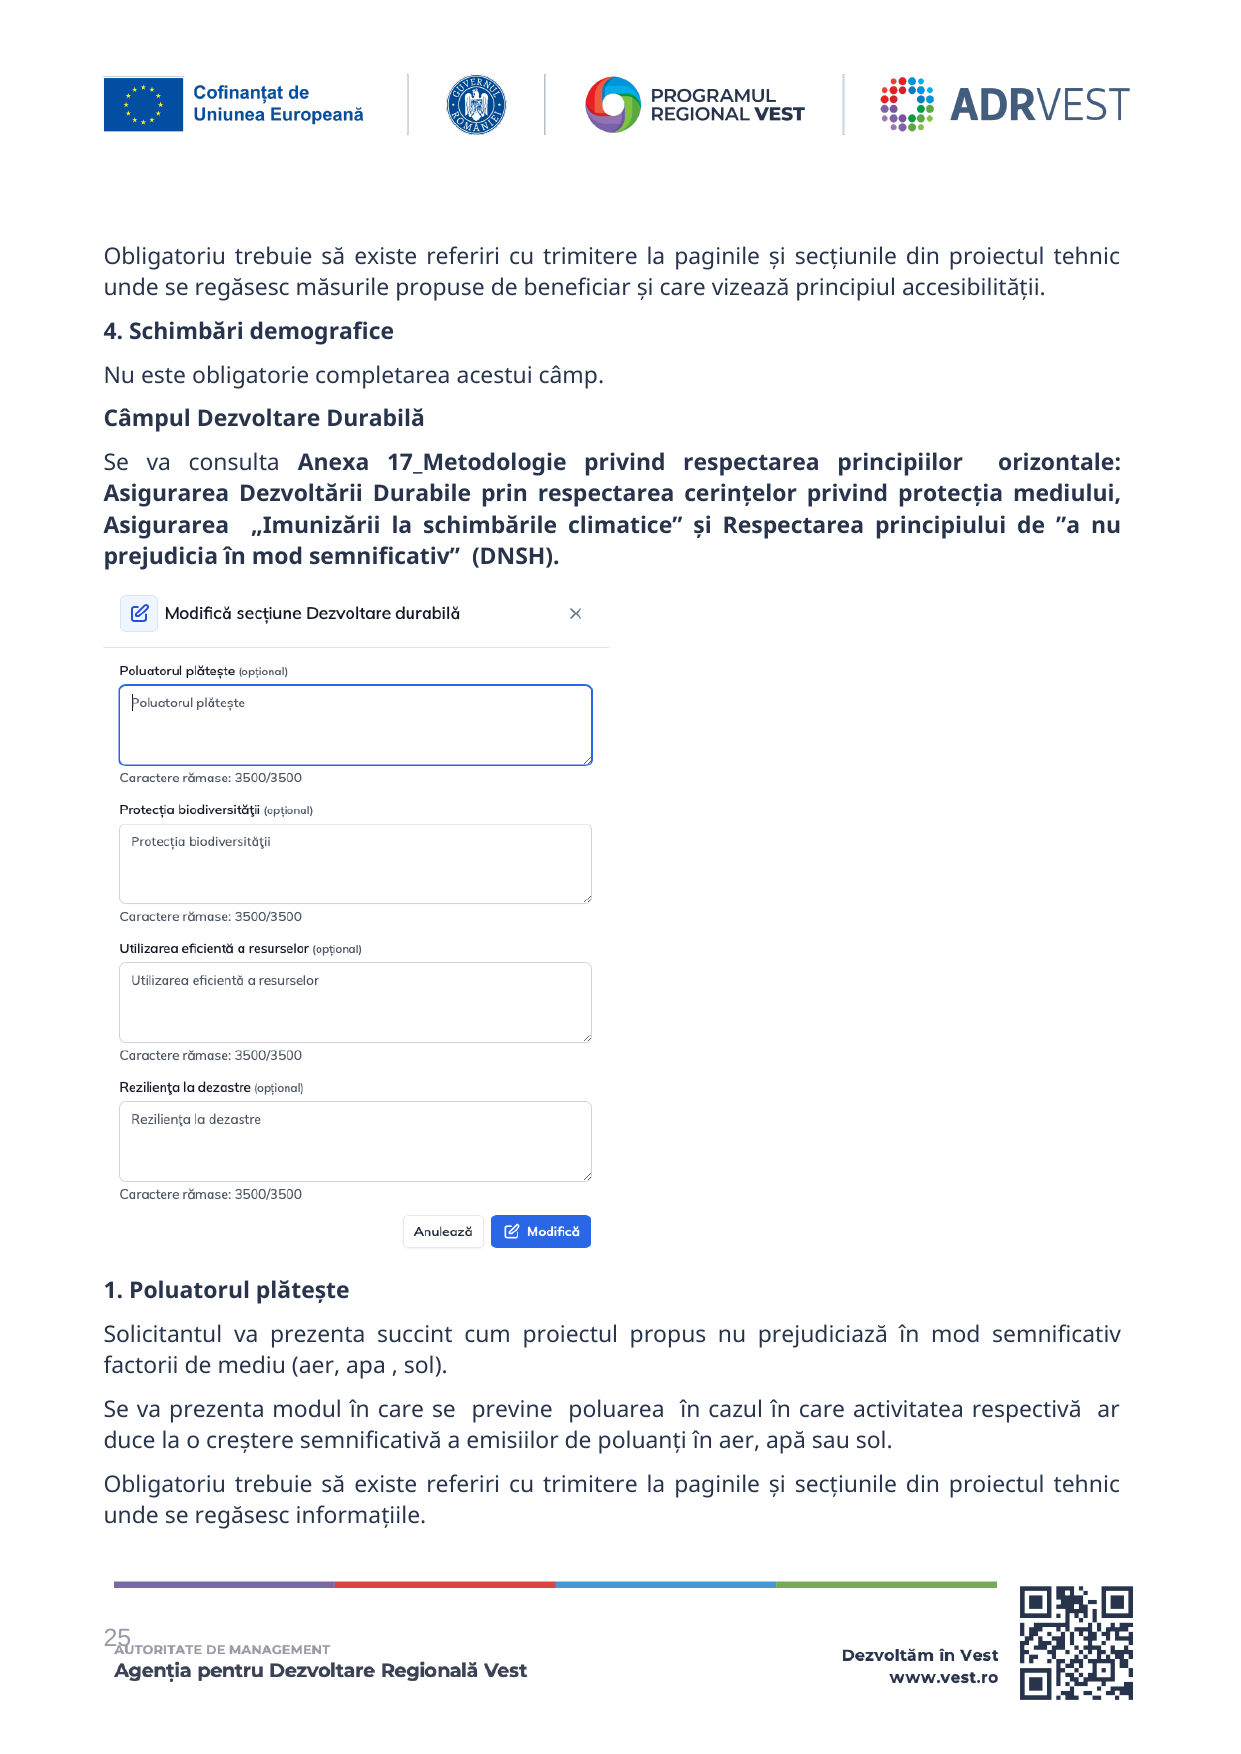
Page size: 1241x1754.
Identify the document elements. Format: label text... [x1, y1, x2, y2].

text Solicitantul va prezenta succint cum proiectul propus nu prejudiciază în mod semnificativ factorii de mediu (aer, apa , sol). [103, 1318, 1122, 1380]
text 1. Poluatorul plătește [103, 1274, 1122, 1305]
text 4. Schimbări demografice [103, 315, 1122, 346]
picture [106, 1577, 1142, 1709]
text Câmpul Dezvoltare Durabilă [103, 402, 1122, 433]
text Se va consulta Anexa 17_Metodologie privind respectarea principiilor orizontale: Asigurarea Dezvoltării Durabile prin respectarea cerințelor privind protecția mediului, Asigurarea „Imunizării la schimbările climatice” și Respectarea principiului de ”a nu prejudicia în mod semnificativ” (DNSH). [103, 446, 1122, 571]
picture [103, 583, 610, 1262]
text Se va prezenta modul în care se previne poluarea în cazul în care activitatea respectivă ar duce la o creștere semnificativă a emisiilor de poluanți în aer, apă sau sol. [103, 1393, 1122, 1455]
text Nu este obligatorie completarea acestui câmp. [103, 358, 1122, 390]
picture [106, 1630, 113, 1641]
text Obligatoriu trebuie să existe referiri cu trimitere la paginile și secțiunile din proiectul tehnic unde se regăsesc măsurile propuse de beneficiar și care vizează principiul accesibilității. [103, 240, 1122, 302]
text Obligatoriu trebuie să existe referiri cu trimitere la paginile și secțiunile din proiectul tehnic unde se regăsesc informațiile. [103, 1468, 1122, 1530]
picture [102, 74, 1130, 135]
